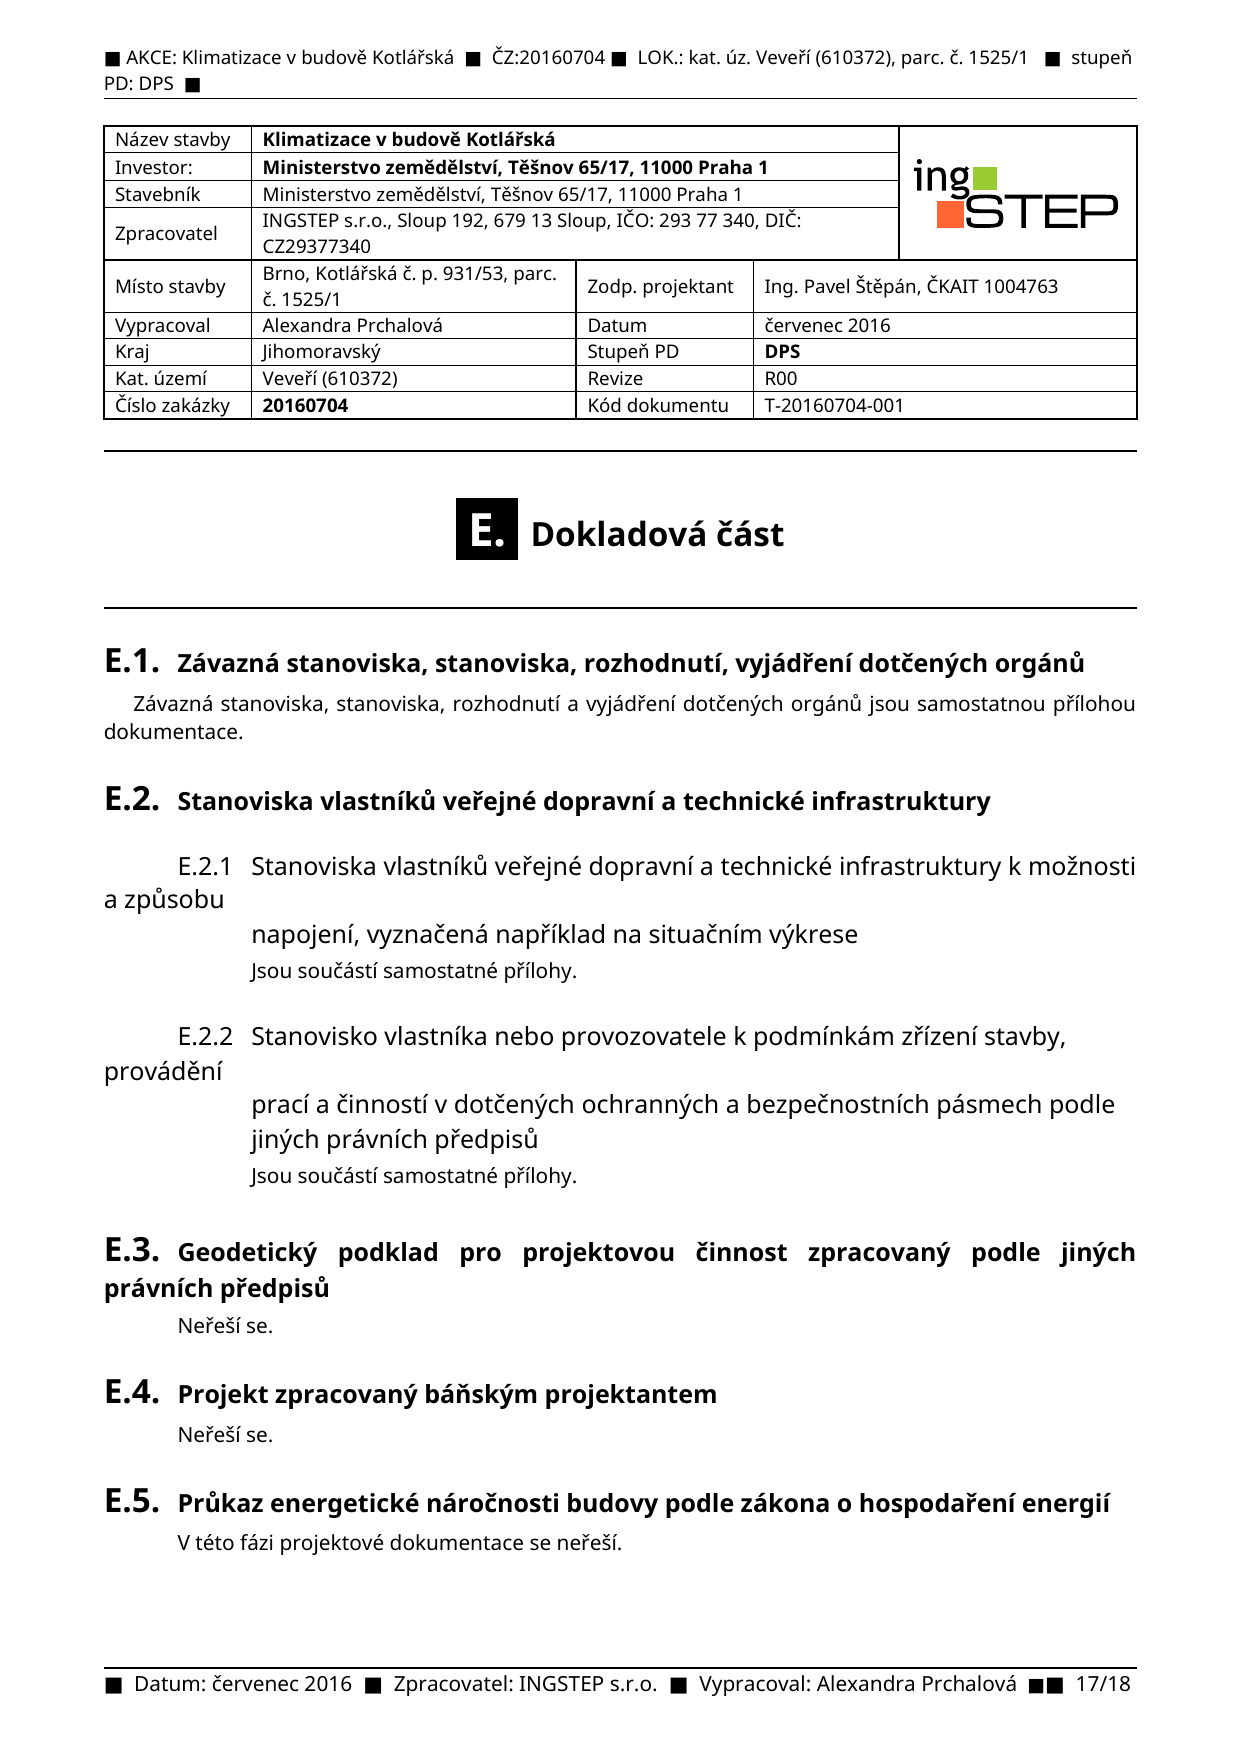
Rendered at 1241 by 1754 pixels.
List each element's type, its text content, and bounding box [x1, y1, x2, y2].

table_cell Místo stavby [105, 261, 251, 312]
text E.4. Projekt zpracovaný báňským projektantem [103, 1368, 1137, 1413]
text Závazná stanoviska, stanoviska, rozhodnutí a vyjádření dotčených orgánů jsou samostatnou přílohou dokumentace. [103, 689, 1137, 746]
table_cell Zodp. projektant [577, 261, 753, 312]
table_cell červenec 2016 [754, 313, 1136, 338]
table_cell Ministerstvo zemědělství, Těšnov 65/17, 11000 Praha 1 [252, 153, 898, 180]
table_cell INGSTEP s.r.o., Sloup 192, 679 13 Sloup, IČO: 293 77 340, DIČ: CZ29377340 [252, 208, 898, 258]
text E. Dokladová část [103, 497, 1137, 560]
table_cell Kód dokumentu [577, 392, 753, 418]
table_cell Veveří (610372) [252, 366, 575, 391]
text E.2.2 Stanovisko vlastníka nebo provozovatele k podmínkám zřízení stavby, provádění [103, 1019, 1137, 1087]
table_header Název stavby [105, 127, 251, 152]
table_cell Revize [577, 366, 753, 391]
text V této fázi projektové dokumentace se neřeší. [103, 1528, 1137, 1557]
table_cell Datum [577, 313, 753, 338]
table_cell Stavebník [105, 181, 251, 206]
text Jsou součástí samostatné přílohy. [103, 957, 1137, 985]
text Neřeší se. [103, 1420, 1137, 1448]
text prací a činností v dotčených ochranných a bezpečnostních pásmech podle jiných právních předpisů [251, 1087, 1137, 1155]
table_cell 20160704 [252, 392, 575, 418]
table_cell Ministerstvo zemědělství, Těšnov 65/17, 11000 Praha 1 [252, 181, 898, 206]
text E.3. Geodetický podklad pro projektovou činnost zpracovaný podle jiných právních předpisů [103, 1226, 1137, 1305]
text E.2. Stanoviska vlastníků veřejné dopravní a technické infrastruktury [103, 774, 1137, 820]
text E.5. Průkaz energetické náročnosti budovy podle zákona o hospodaření energií [103, 1477, 1137, 1522]
text Neřeší se. [103, 1311, 1137, 1340]
table_cell Alexandra Prchalová [252, 313, 575, 338]
table_header [900, 127, 1136, 258]
table_cell Vypracoval [105, 313, 251, 338]
table_cell Stupeň PD [577, 339, 753, 365]
table_cell Číslo zakázky [105, 392, 251, 418]
text E.1. Závazná stanoviska, stanoviska, rozhodnutí, vyjádření dotčených orgánů [103, 637, 1137, 683]
text napojení, vyznačená například na situačním výkrese [103, 916, 1137, 950]
table_cell Kat. území [105, 366, 251, 391]
table_cell DPS [754, 339, 1136, 365]
table_cell Kraj [105, 339, 251, 365]
table_header Klimatizace v budově Kotlářská [252, 127, 898, 152]
table_cell Brno, Kotlářská č. p. 931/53, parc. č. 1525/1 [252, 261, 575, 312]
text Jsou součástí samostatné přílohy. [103, 1162, 1137, 1190]
table_cell Ing. Pavel Štěpán, ČKAIT 1004763 [754, 261, 1136, 312]
table_cell Investor: [105, 153, 251, 180]
text E.2.1 Stanoviska vlastníků veřejné dopravní a technické infrastruktury k možnosti a způsobu [103, 848, 1137, 916]
table_cell T-20160704-001 [754, 392, 1136, 418]
table_cell Zpracovatel [105, 208, 251, 258]
table_cell R00 [754, 366, 1136, 391]
table_cell Jihomoravský [252, 339, 575, 365]
